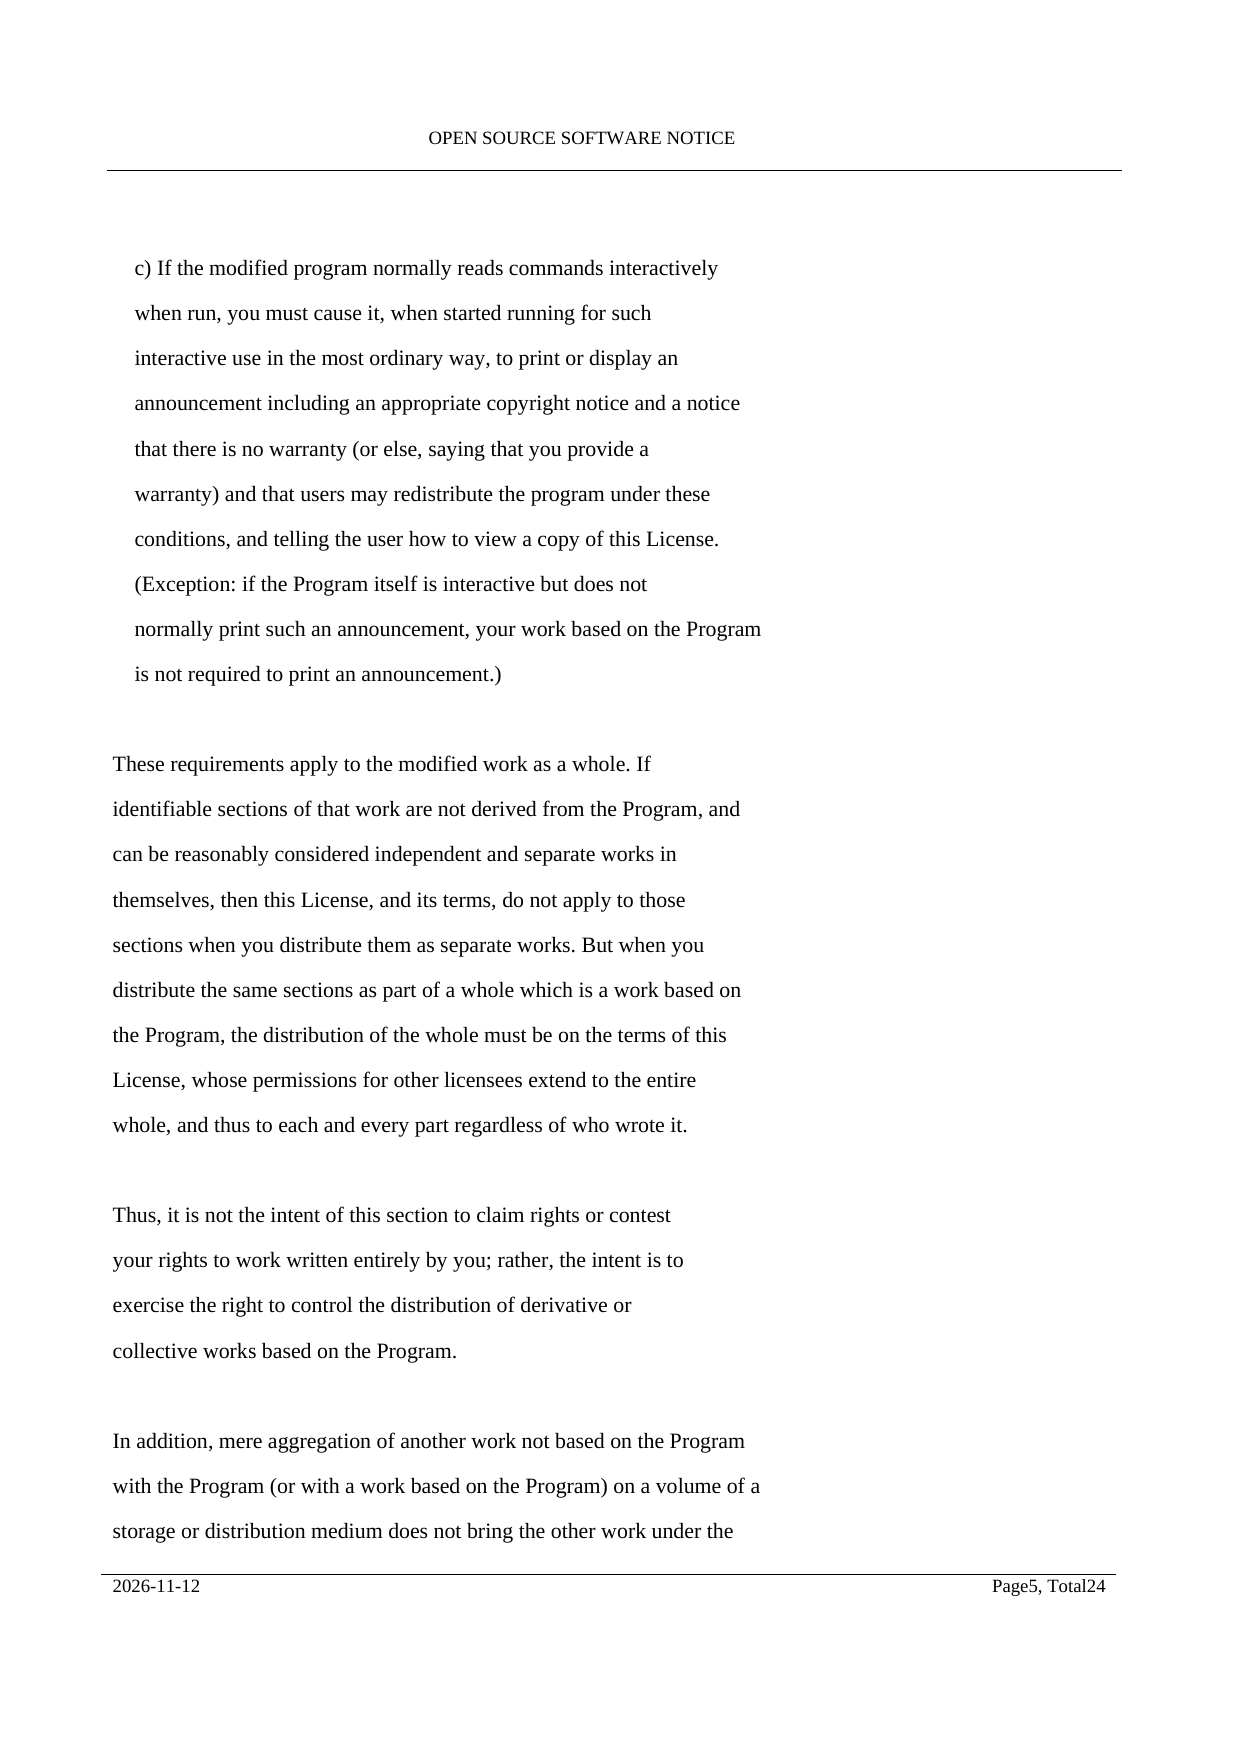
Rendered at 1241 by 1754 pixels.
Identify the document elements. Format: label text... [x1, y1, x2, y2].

text when run, you must cause it, when started running for such [112, 297, 1128, 329]
text identifiable sections of that work are not derived from the Program, and [112, 793, 1128, 825]
text Thus, it is not the intent of this section to claim rights or contest [112, 1199, 1128, 1231]
text themselves, then this License, and its terms, do not apply to those [112, 883, 1128, 915]
text storage or distribution medium does not bring the other work under the [112, 1514, 1128, 1547]
text interactive use in the most ordinary way, to print or display an [112, 342, 1128, 374]
text conditions, and telling the user how to view a copy of this License. [112, 522, 1128, 554]
text License, whose permissions for other licensees extend to the entire [112, 1063, 1128, 1096]
text your rights to work written entirely by you; rather, the intent is to [112, 1244, 1128, 1276]
text In addition, mere aggregation of another work not based on the Program [112, 1424, 1128, 1457]
text c) If the modified program normally reads commands interactively [112, 251, 1128, 284]
text announcement including an appropriate copyright notice and a notice [112, 387, 1128, 419]
text that there is no warranty (or else, saying that you provide a [112, 432, 1128, 464]
text is not required to print an announcement.) [112, 657, 1128, 690]
text the Program, the distribution of the whole must be on the terms of this [112, 1018, 1128, 1051]
text distribute the same sections as part of a whole which is a work based on [112, 973, 1128, 1006]
text warranty) and that users may redistribute the program under these [112, 477, 1128, 509]
text can be reasonably considered independent and separate works in [112, 838, 1128, 870]
text normally print such an announcement, your work based on the Program [112, 612, 1128, 645]
text collective works based on the Program. [112, 1334, 1128, 1366]
text (Exception: if the Program itself is interactive but does not [112, 567, 1128, 600]
text These requirements apply to the modified work as a whole. If [112, 748, 1128, 780]
text whole, and thus to each and every part regardless of who wrote it. [112, 1108, 1128, 1141]
text exercise the right to control the distribution of derivative or [112, 1289, 1128, 1321]
text with the Program (or with a work based on the Program) on a volume of a [112, 1469, 1128, 1502]
text sections when you distribute them as separate works. But when you [112, 928, 1128, 961]
